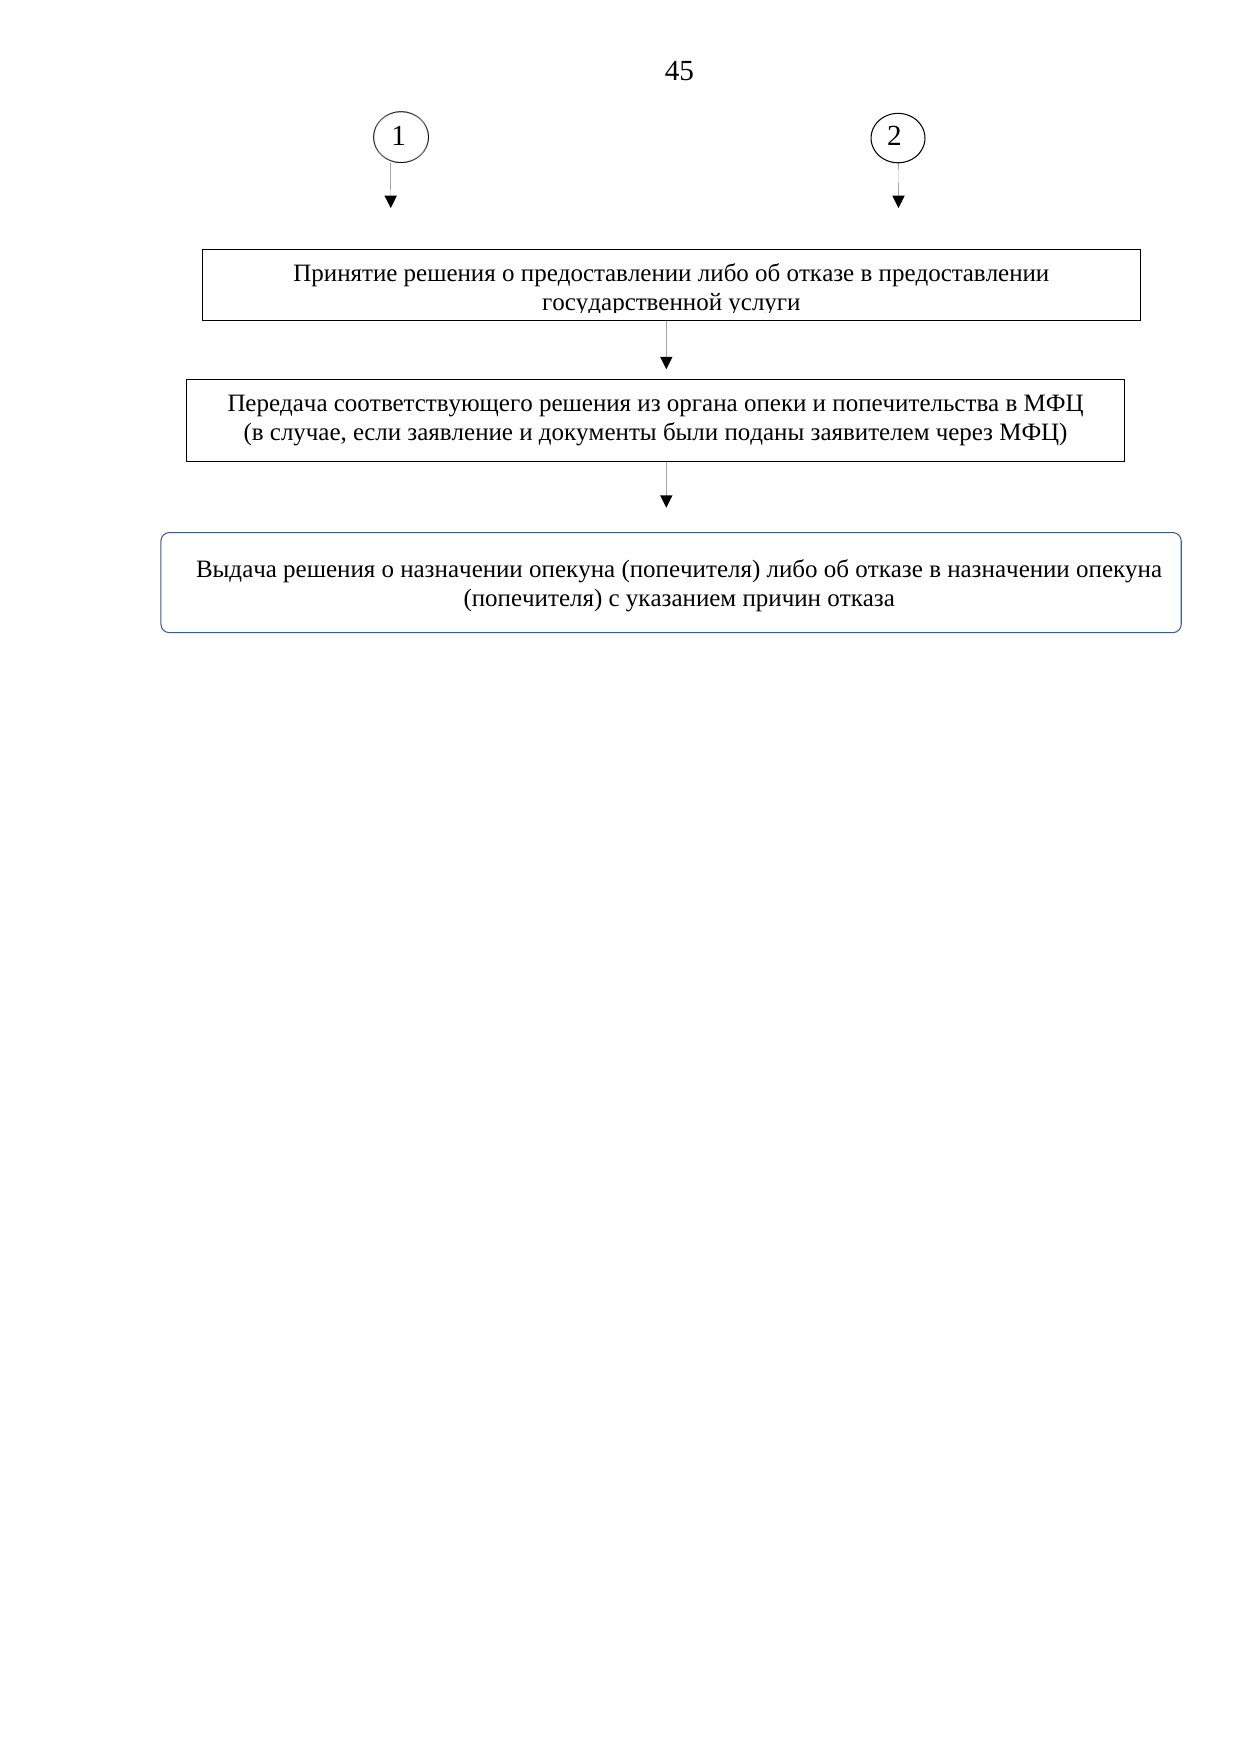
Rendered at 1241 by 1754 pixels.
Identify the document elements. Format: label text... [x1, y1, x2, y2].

picture [373, 111, 429, 118]
picture [373, 152, 429, 163]
text Выдача решения о назначении опекуна (попечителя) либо об отказе в назначении опекуна (попечителя) с указанием причин отказа [177, 554, 1181, 612]
text 1 2 [177, 118, 1181, 152]
